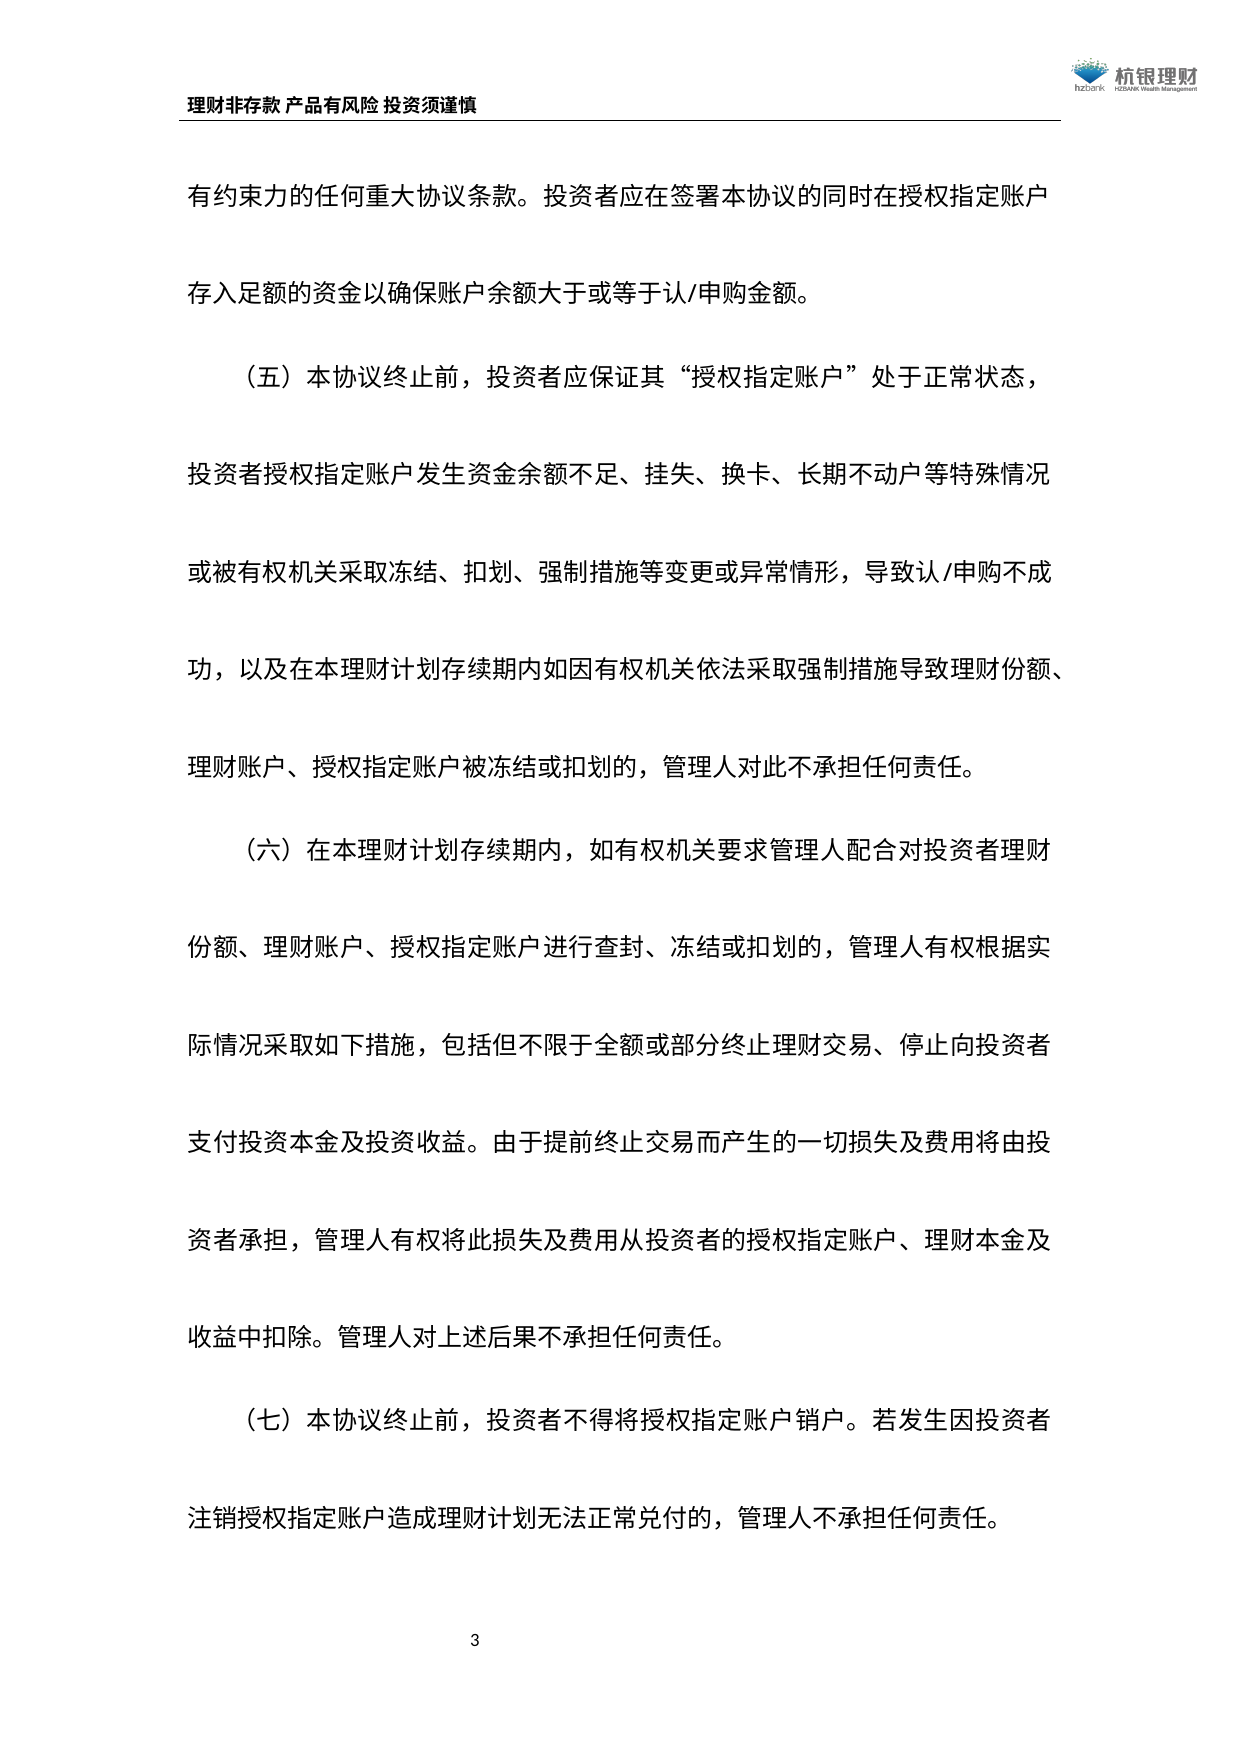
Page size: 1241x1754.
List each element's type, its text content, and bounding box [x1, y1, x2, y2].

list 本协议终止前，投资者应保证其“授权指定账户”处于正常状态，投资者授权指定账户发生资金余额不足、挂失、换卡、长期不动户等特殊情况或被有权机关采取冻结、扣划、强制措施等变更或异常情形，导致认/申购不成功，以及在本理财计划存续期内如因有权机关依法采取强制措施导致理财份额、理财账户、授权指定账户被冻结或扣划的，管理人对此不承担任何责任。 [187, 343, 1053, 798]
list 在本理财计划存续期内，如有权机关要求管理人配合对投资者理财份额、理财账户、授权指定账户进行查封、冻结或扣划的，管理人有权根据实际情况采取如下措施，包括但不限于全额或部分终止理财交易、停止向投资者支付投资本金及投资收益。由于提前终止交易而产生的一切损失及费用将由投资者承担，管理人有权将此损失及费用从投资者的授权指定账户、理财本金及收益中扣除。管理人对上述后果不承担任何责任。 [187, 816, 1053, 1368]
picture [1027, 0, 1240, 151]
list 本协议终止前，投资者不得将授权指定账户销户。若发生因投资者注销授权指定账户造成理财计划无法正常兑付的，管理人不承担任何责任。 [187, 1386, 1053, 1549]
